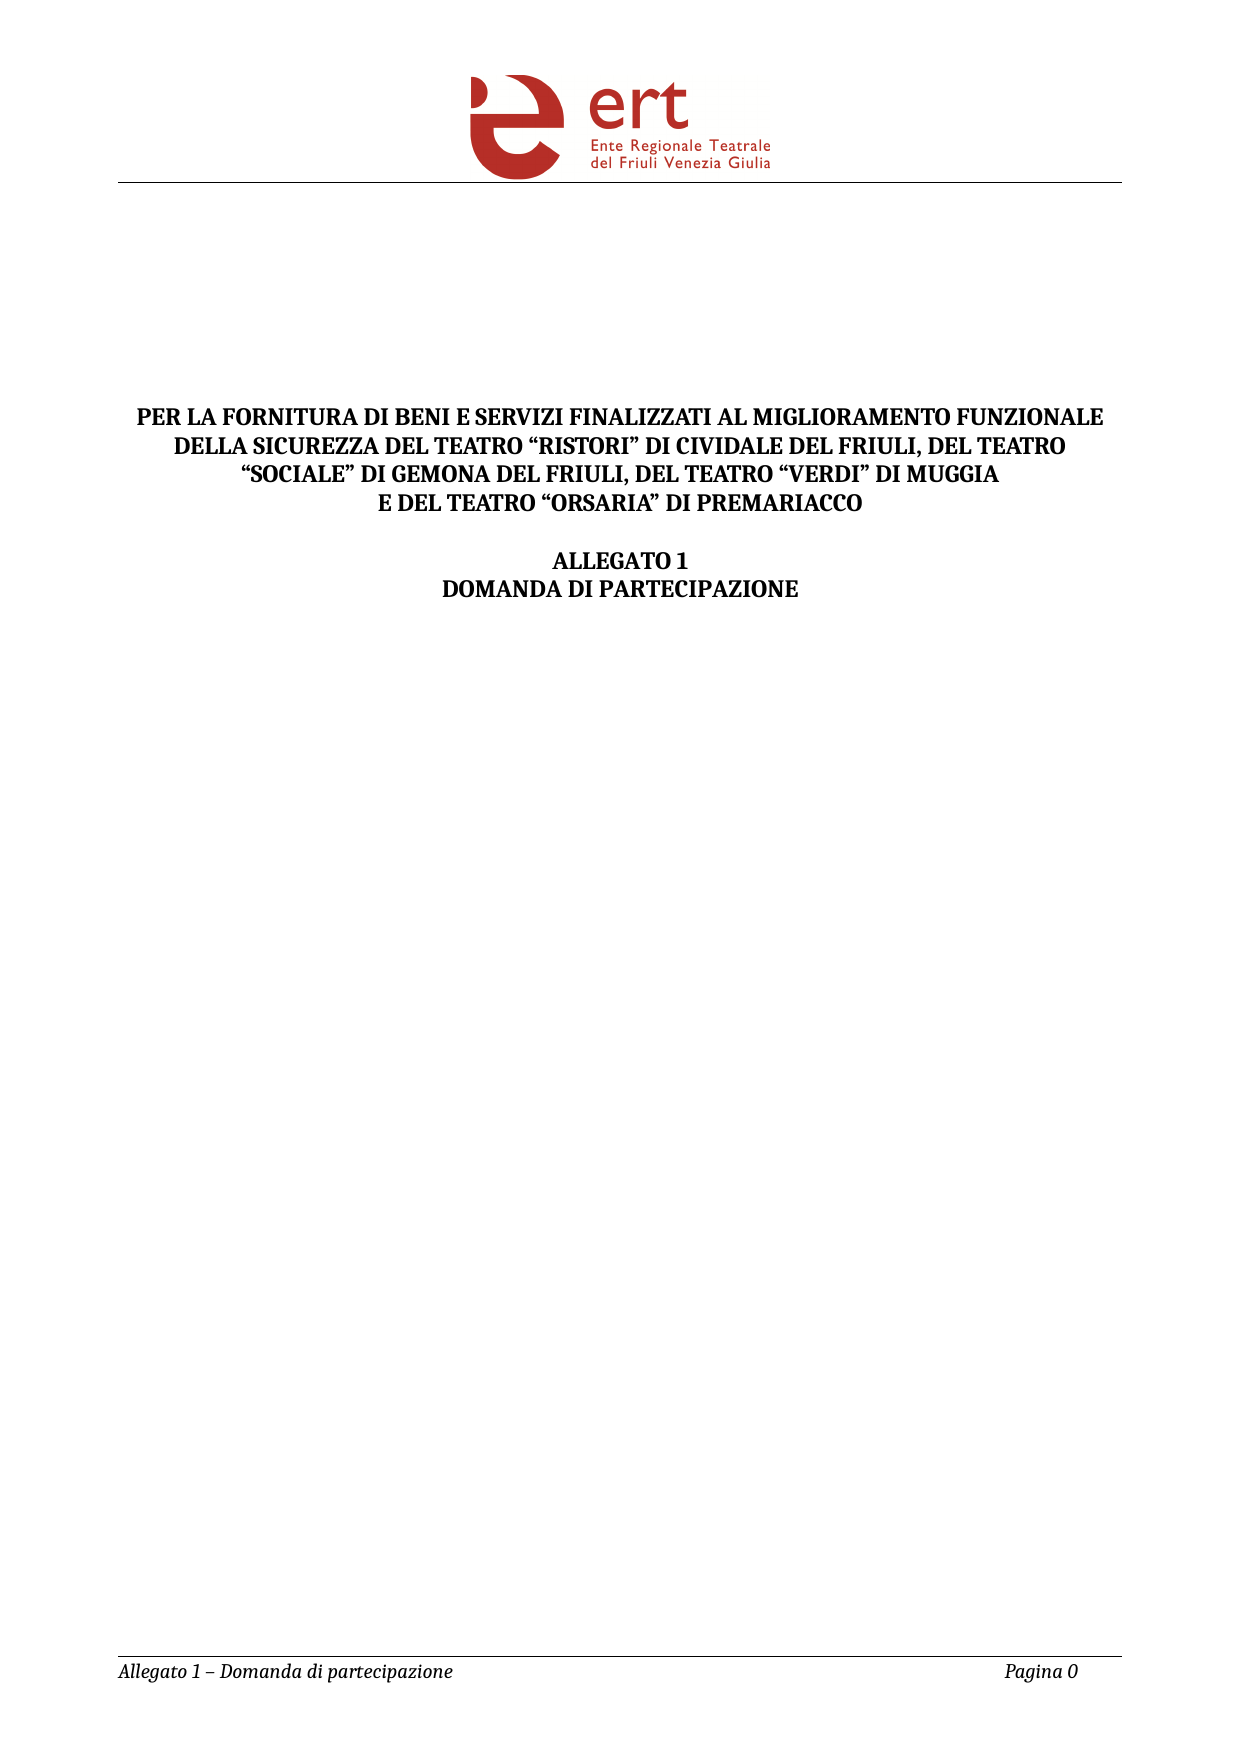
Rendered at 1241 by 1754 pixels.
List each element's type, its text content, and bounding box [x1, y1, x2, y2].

text ALLEGATO 1 [118, 547, 1122, 575]
text DOMANDA DI PARTECIPAZIONE [118, 575, 1122, 604]
text PER LA FORNITURA DI BENI E SERVIZI FINALIZZATI AL MIGLIORAMENTO FUNZIONALE DELLA SICUREZZA DEL TEATRO “RISTORI” DI CIVIDALE DEL FRIULI, DEL TEATRO “SOCIALE” DI GEMONA DEL FRIULI, DEL TEATRO “VERDI” DI MUGGIA [118, 403, 1122, 489]
picture [470, 75, 770, 180]
text E DEL TEATRO “ORSARIA” DI PREMARIACCO [118, 489, 1122, 518]
